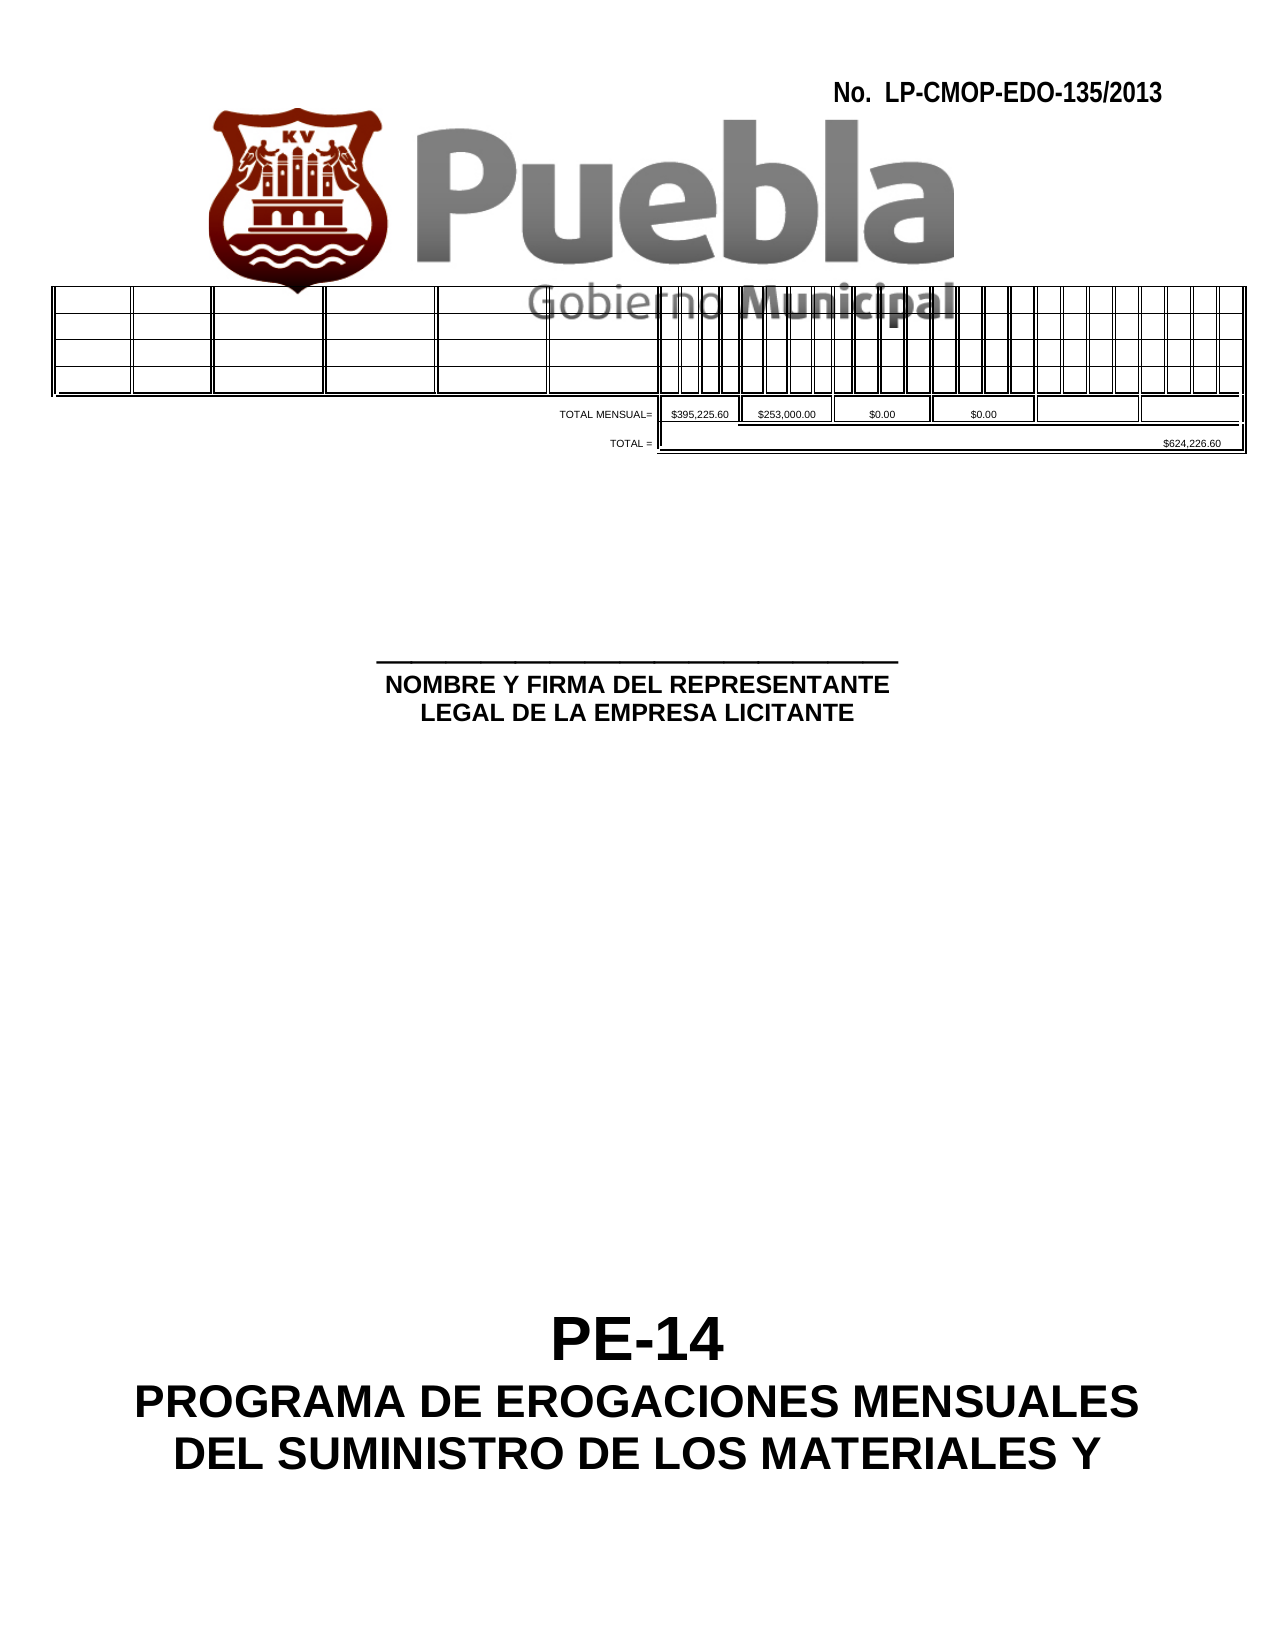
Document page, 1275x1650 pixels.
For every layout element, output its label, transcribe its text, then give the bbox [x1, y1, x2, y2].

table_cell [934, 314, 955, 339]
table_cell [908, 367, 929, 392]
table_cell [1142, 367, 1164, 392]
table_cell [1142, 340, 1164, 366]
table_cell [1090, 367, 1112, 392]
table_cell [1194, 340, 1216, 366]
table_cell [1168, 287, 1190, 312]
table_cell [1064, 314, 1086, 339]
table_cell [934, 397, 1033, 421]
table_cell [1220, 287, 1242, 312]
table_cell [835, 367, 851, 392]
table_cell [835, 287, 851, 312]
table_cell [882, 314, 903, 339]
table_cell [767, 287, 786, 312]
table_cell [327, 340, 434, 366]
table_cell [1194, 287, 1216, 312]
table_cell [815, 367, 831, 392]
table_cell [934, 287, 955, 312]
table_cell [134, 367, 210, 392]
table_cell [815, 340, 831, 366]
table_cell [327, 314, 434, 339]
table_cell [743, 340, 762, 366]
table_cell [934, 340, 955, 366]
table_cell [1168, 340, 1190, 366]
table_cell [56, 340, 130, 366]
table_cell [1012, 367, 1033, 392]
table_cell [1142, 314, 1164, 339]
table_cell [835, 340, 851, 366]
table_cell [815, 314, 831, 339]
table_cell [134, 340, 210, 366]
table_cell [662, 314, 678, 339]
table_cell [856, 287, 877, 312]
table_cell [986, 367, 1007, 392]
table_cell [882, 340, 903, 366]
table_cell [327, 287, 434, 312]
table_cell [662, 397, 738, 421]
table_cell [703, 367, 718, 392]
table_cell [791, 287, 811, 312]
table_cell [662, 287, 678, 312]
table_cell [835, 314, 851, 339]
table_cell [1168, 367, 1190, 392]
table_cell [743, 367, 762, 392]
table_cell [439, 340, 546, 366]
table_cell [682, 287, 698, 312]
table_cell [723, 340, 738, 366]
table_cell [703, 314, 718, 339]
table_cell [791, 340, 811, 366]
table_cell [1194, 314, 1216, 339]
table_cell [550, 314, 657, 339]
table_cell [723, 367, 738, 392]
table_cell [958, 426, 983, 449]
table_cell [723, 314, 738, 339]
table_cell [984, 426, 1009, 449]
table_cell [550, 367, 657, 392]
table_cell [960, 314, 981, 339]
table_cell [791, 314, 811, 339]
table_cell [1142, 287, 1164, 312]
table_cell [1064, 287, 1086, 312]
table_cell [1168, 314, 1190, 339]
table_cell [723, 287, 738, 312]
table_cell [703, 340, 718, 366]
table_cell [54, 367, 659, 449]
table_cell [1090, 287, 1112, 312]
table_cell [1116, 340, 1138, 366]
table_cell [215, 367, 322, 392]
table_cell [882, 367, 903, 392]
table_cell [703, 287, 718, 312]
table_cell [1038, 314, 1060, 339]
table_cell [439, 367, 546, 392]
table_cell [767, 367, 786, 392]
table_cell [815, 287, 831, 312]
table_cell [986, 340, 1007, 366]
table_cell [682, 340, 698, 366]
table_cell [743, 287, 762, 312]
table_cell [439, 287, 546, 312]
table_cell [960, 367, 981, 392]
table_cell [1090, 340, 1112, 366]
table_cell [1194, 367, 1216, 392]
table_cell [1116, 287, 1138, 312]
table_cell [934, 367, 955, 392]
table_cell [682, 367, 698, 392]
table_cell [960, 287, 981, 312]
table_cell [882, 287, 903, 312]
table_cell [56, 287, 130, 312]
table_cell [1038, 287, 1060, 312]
text NOMBRE Y FIRMA DEL REPRESENTANTE [112, 670, 1162, 698]
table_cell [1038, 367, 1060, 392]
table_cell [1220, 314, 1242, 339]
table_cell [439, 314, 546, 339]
text _______________ [112, 598, 1162, 670]
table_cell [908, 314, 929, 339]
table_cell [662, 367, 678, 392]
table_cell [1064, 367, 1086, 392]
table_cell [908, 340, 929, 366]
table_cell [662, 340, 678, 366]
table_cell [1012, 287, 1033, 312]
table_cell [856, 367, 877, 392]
picture [208, 108, 954, 286]
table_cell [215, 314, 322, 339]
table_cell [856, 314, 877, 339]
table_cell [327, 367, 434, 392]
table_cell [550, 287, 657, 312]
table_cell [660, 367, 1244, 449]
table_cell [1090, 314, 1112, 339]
text PE-14 [112, 1302, 1162, 1374]
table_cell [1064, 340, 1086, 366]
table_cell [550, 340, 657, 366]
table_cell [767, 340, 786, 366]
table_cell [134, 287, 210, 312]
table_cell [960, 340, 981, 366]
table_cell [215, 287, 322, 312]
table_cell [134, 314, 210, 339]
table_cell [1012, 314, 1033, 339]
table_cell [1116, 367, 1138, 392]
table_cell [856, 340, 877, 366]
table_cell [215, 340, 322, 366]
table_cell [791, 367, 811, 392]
text PROGRAMA DE EROGACIONES MENSUALES DEL SUMINISTRO DE LOS MATERIALES Y EQUIPO DE INSTALACIÓN PERMANENTE [112, 1374, 1162, 1479]
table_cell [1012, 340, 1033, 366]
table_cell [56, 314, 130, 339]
text LEGAL DE [112, 698, 1162, 727]
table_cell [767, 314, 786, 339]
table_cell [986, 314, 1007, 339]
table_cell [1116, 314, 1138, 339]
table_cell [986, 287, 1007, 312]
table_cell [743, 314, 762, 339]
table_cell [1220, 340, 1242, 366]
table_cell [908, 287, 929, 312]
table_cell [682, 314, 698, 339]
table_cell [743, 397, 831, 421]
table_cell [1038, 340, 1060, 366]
